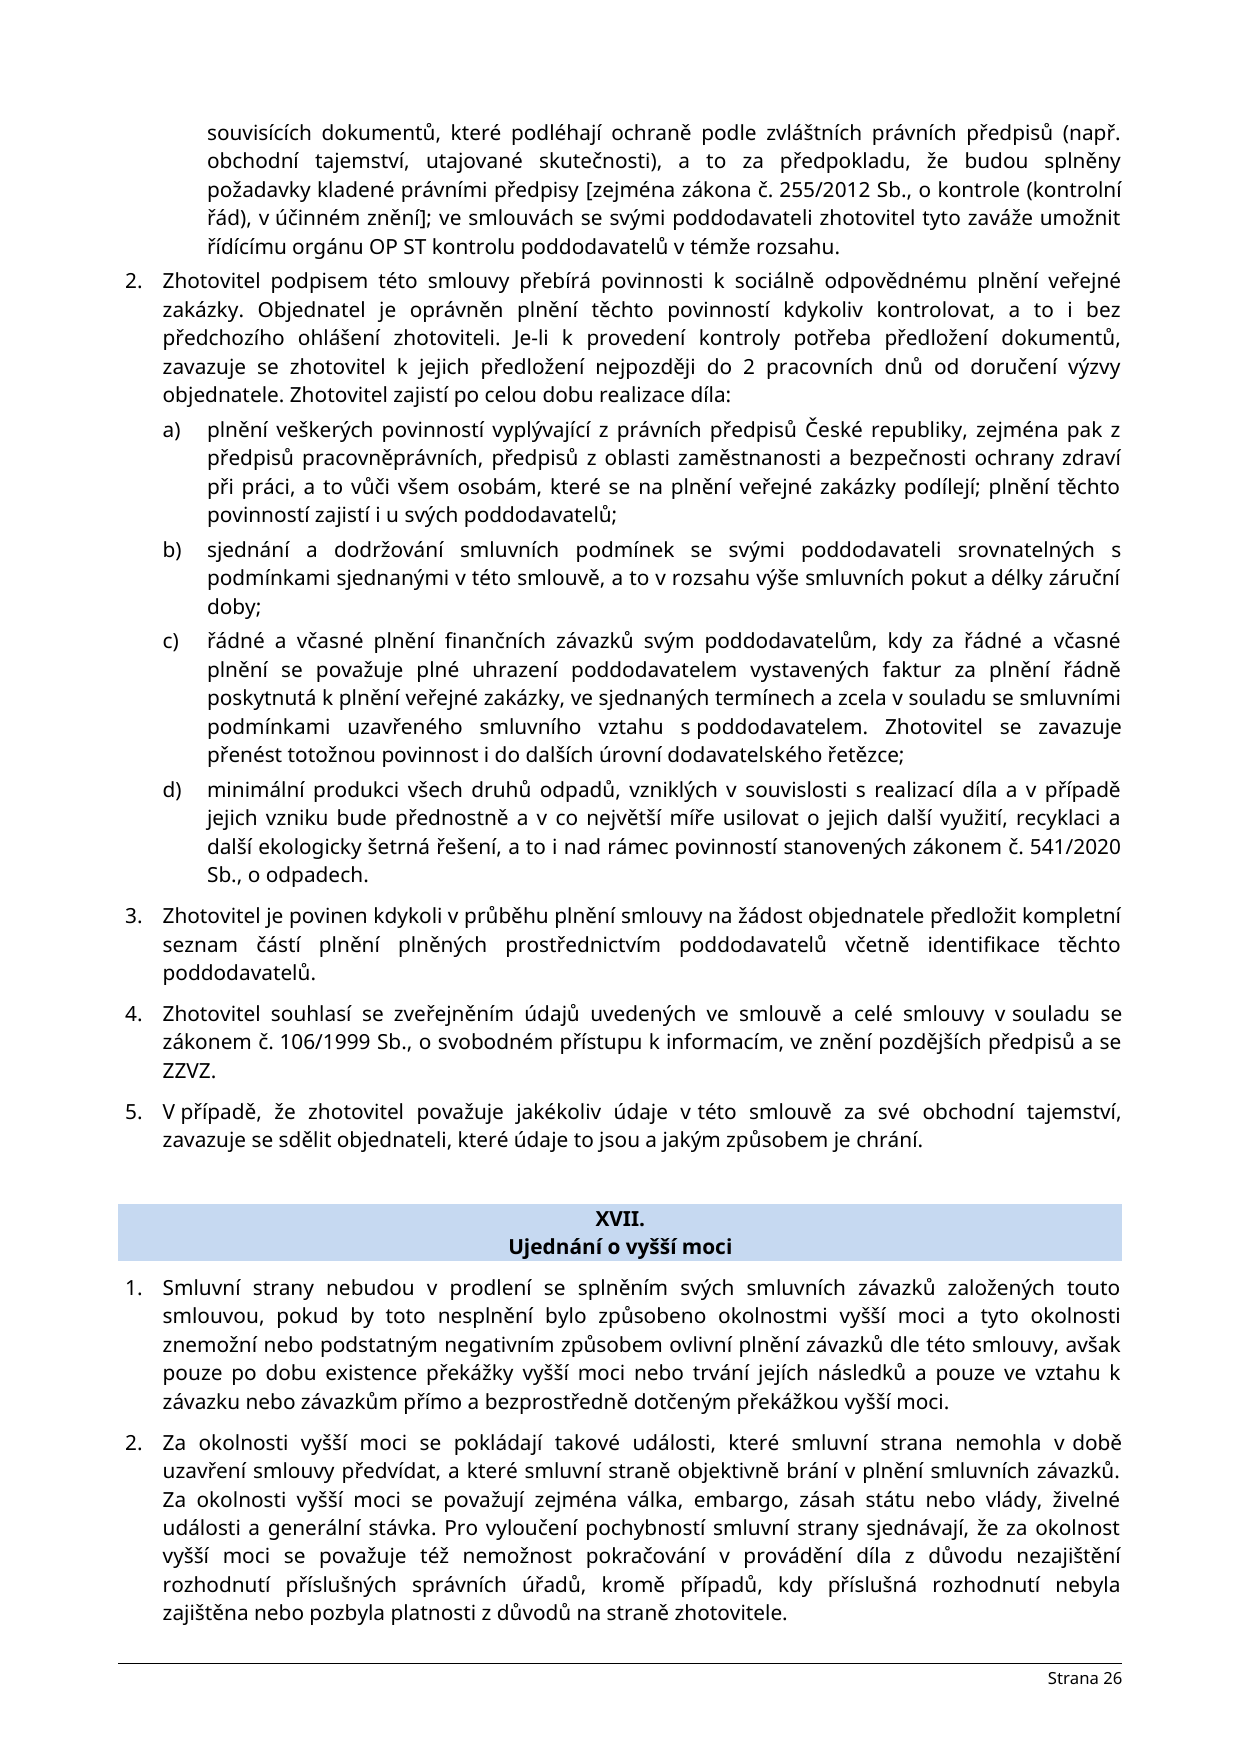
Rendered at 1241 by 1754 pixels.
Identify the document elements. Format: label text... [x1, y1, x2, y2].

list V případě, že zhotovitel považuje jakékoliv údaje v této smlouvě za své obchodní tajemství, zavazuje se sdělit objednateli, které údaje to jsou a jakým způsobem je chrání. [125, 1097, 1122, 1154]
list minimální produkci všech druhů odpadů, vzniklých v souvislosti s realizací díla a v případě jejich vzniku bude přednostně a v co největší míře usilovat o jejich další využití, recyklaci a další ekologicky šetrná řešení, a to i nad rámec povinností stanovených zákonem č. 541/2020 Sb., o odpadech. [162, 775, 1122, 889]
list Za okolnosti vyšší moci se pokládají takové události, které smluvní strana nemohla v době uzavření smlouvy předvídat, a které smluvní straně objektivně brání v plnění smluvních závazků. Za okolnosti vyšší moci se považují zejména válka, embargo, zásah státu nebo vlády, živelné události a generální stávka. Pro vyloučení pochybností smluvní strany sjednávají, že za okolnost vyšší moci se považuje též nemožnost pokračování v provádění díla z důvodu nezajištění rozhodnutí příslušných správních úřadů, kromě případů, kdy příslušná rozhodnutí nebyla zajištěna nebo pozbyla platnosti z důvodů na straně zhotovitele. [125, 1428, 1122, 1627]
list Zhotovitel podpisem této smlouvy přebírá povinnosti k sociálně odpovědnému plnění veřejné zakázky. Objednatel je oprávněn plnění těchto povinností kdykoliv kontrolovat, a to i bez předchozího ohlášení zhotoviteli. Je-li k provedení kontroly potřeba předložení dokumentů, zavazuje se zhotovitel k jejich předložení nejpozději do 2 pracovních dnů od doručení výzvy objednatele. Zhotovitel zajistí po celou dobu realizace díla: [125, 267, 1122, 409]
text XVII. [118, 1204, 1122, 1232]
list plnění veškerých povinností vyplývající z právních předpisů České republiky, zejména pak z předpisů pracovněprávních, předpisů z oblasti zaměstnanosti a bezpečnosti ochrany zdraví při práci, a to vůči všem osobám, které se na plnění veřejné zakázky podílejí; plnění těchto povinností zajistí i u svých poddodavatelů; [162, 415, 1122, 529]
list řádné a včasné plnění finančních závazků svým poddodavatelům, kdy za řádné a včasné plnění se považuje plné uhrazení poddodavatelem vystavených faktur za plnění řádně poskytnutá k plnění veřejné zakázky, ve sjednaných termínech a zcela v souladu se smluvními podmínkami uzavřeného smluvního vztahu s poddodavatelem. Zhotovitel se zavazuje přenést totožnou povinnost i do dalších úrovní dodavatelského řetězce; [162, 627, 1122, 769]
list sjednání a dodržování smluvních podmínek se svými poddodavateli srovnatelných s podmínkami sjednanými v této smlouvě, a to v rozsahu výše smluvních pokut a délky záruční doby; [162, 535, 1122, 620]
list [167, 118, 1122, 260]
list Zhotovitel souhlasí se zveřejněním údajů uvedených ve smlouvě a celé smlouvy v souladu se zákonem č. 106/1999 Sb., o svobodném přístupu k informacím, ve znění pozdějších předpisů a se ZZVZ. [125, 999, 1122, 1084]
list Zhotovitel je povinen kdykoli v průběhu plnění smlouvy na žádost objednatele předložit kompletní seznam částí plnění plněných prostřednictvím poddodavatelů včetně identifikace těchto poddodavatelů. [125, 901, 1122, 987]
list Smluvní strany nebudou v prodlení se splněním svých smluvních závazků založených touto smlouvou, pokud by toto nesplnění bylo způsobeno okolnostmi vyšší moci a tyto okolnosti znemožní nebo podstatným negativním způsobem ovlivní plnění závazků dle této smlouvy, avšak pouze po dobu existence překážky vyšší moci nebo trvání jejích následků a pouze ve vztahu k závazku nebo závazkům přímo a bezprostředně dotčeným překážkou vyšší moci. [125, 1273, 1122, 1415]
text Ujednání o vyšší moci [118, 1232, 1122, 1261]
